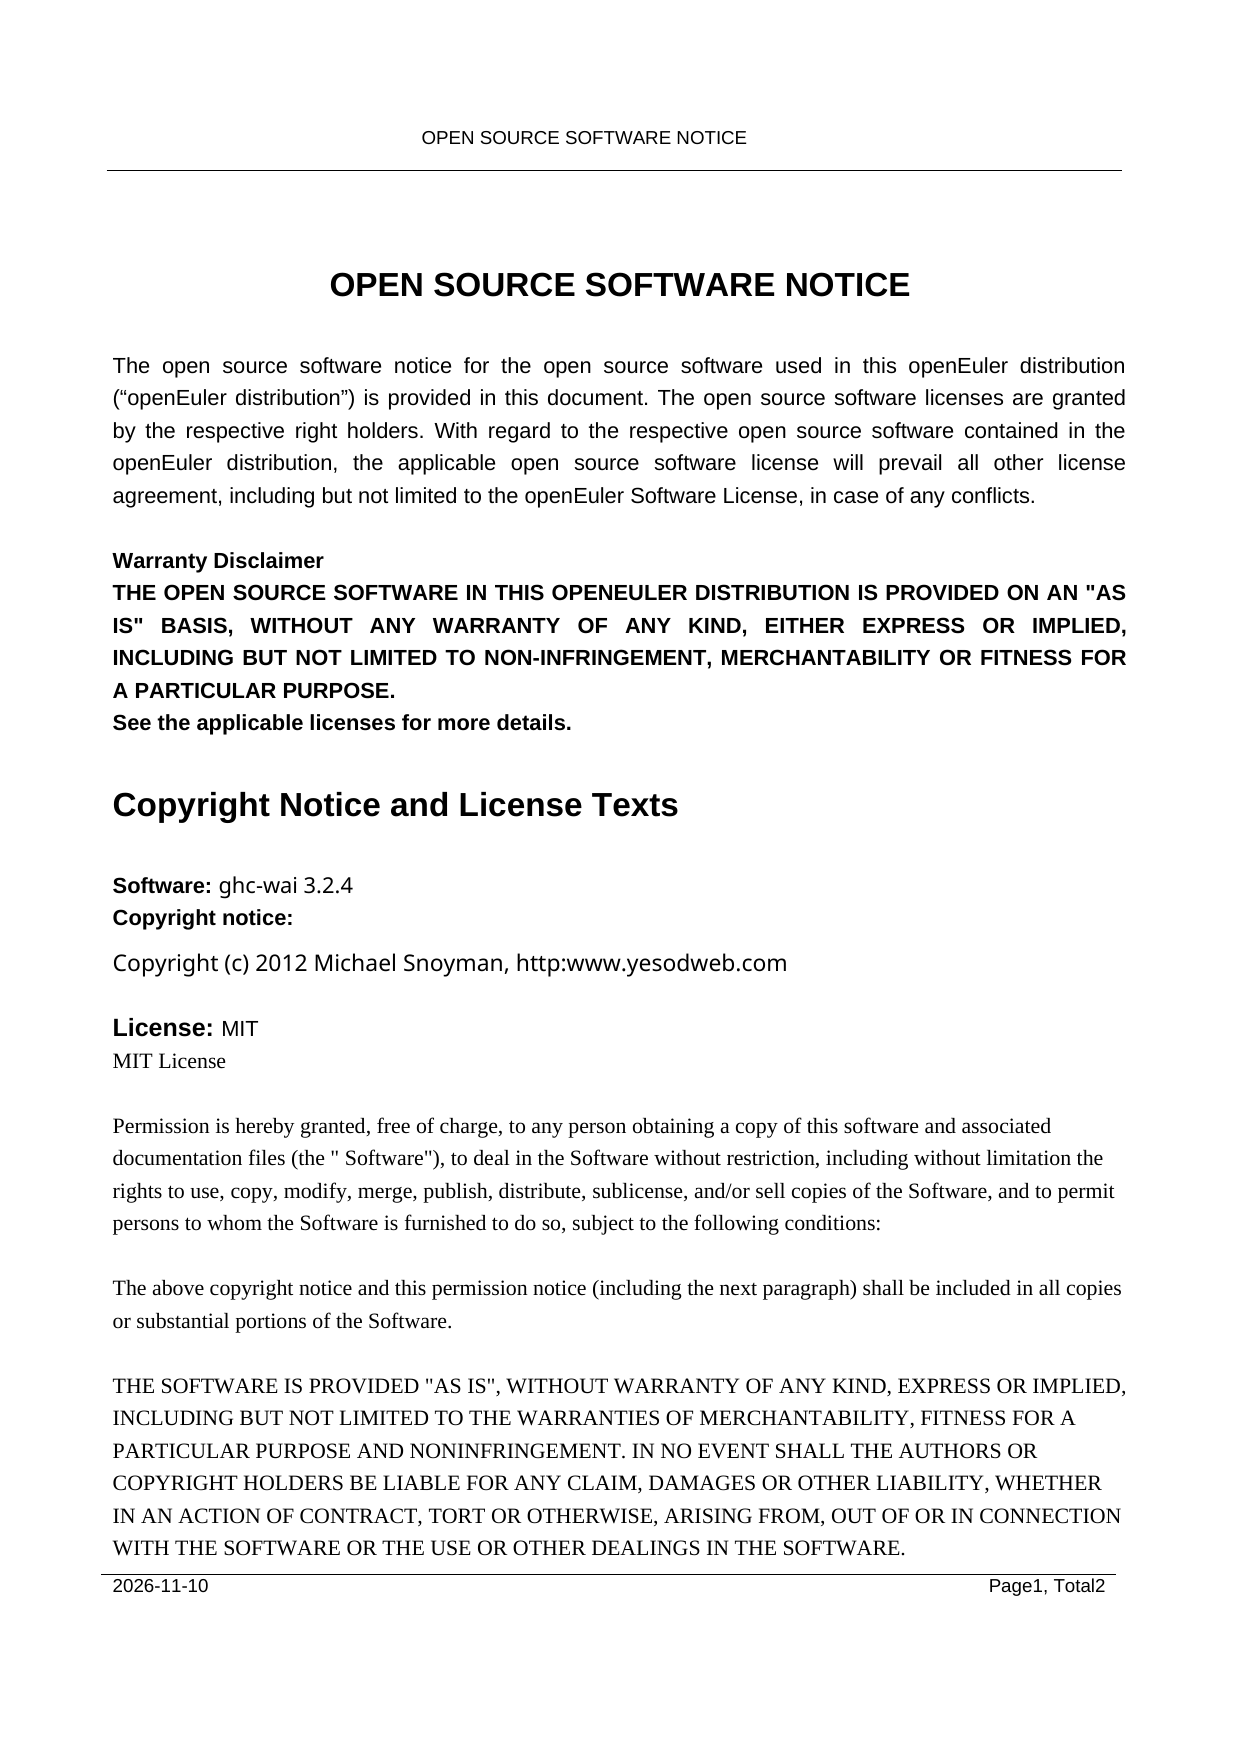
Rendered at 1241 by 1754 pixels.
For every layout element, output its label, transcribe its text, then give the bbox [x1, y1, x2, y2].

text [112, 1044, 1128, 1564]
text Copyright (c) 2012 Michael Snoyman, http:www.yesodweb.com [112, 947, 1128, 1012]
text THE OPEN SOURCE SOFTWARE IN THIS OPENEULER DISTRIBUTION IS PROVIDED ON AN "AS IS" BASIS, WITHOUT ANY WARRANTY OF ANY KIND, EITHER EXPRESS OR IMPLIED, INCLUDING BUT NOT LIMITED TO NON-INFRINGEMENT, MERCHANTABILITY OR FITNESS FOR A PARTICULAR PURPOSE. See the applicable licenses for more details. [112, 576, 1128, 739]
text License: MIT [112, 1012, 1128, 1044]
text Copyright notice: [112, 901, 1128, 934]
text Copyright Notice and License Texts [112, 771, 1128, 836]
title Software: ghc-wai 3.2.4 [112, 869, 1128, 901]
text OPEN SOURCE SOFTWARE NOTICE [112, 251, 1128, 316]
text The open source software notice for the open source software used in this openEuler distribution (“openEuler distribution”) is provided in this document. The open source software licenses are granted by the respective right holders. With regard to the respective open source software contained in the openEuler distribution, the applicable open source software license will prevail all other license agreement, including but not limited to the openEuler Software License, in case of any conflicts. [112, 349, 1128, 511]
text Warranty Disclaimer [112, 544, 1128, 576]
